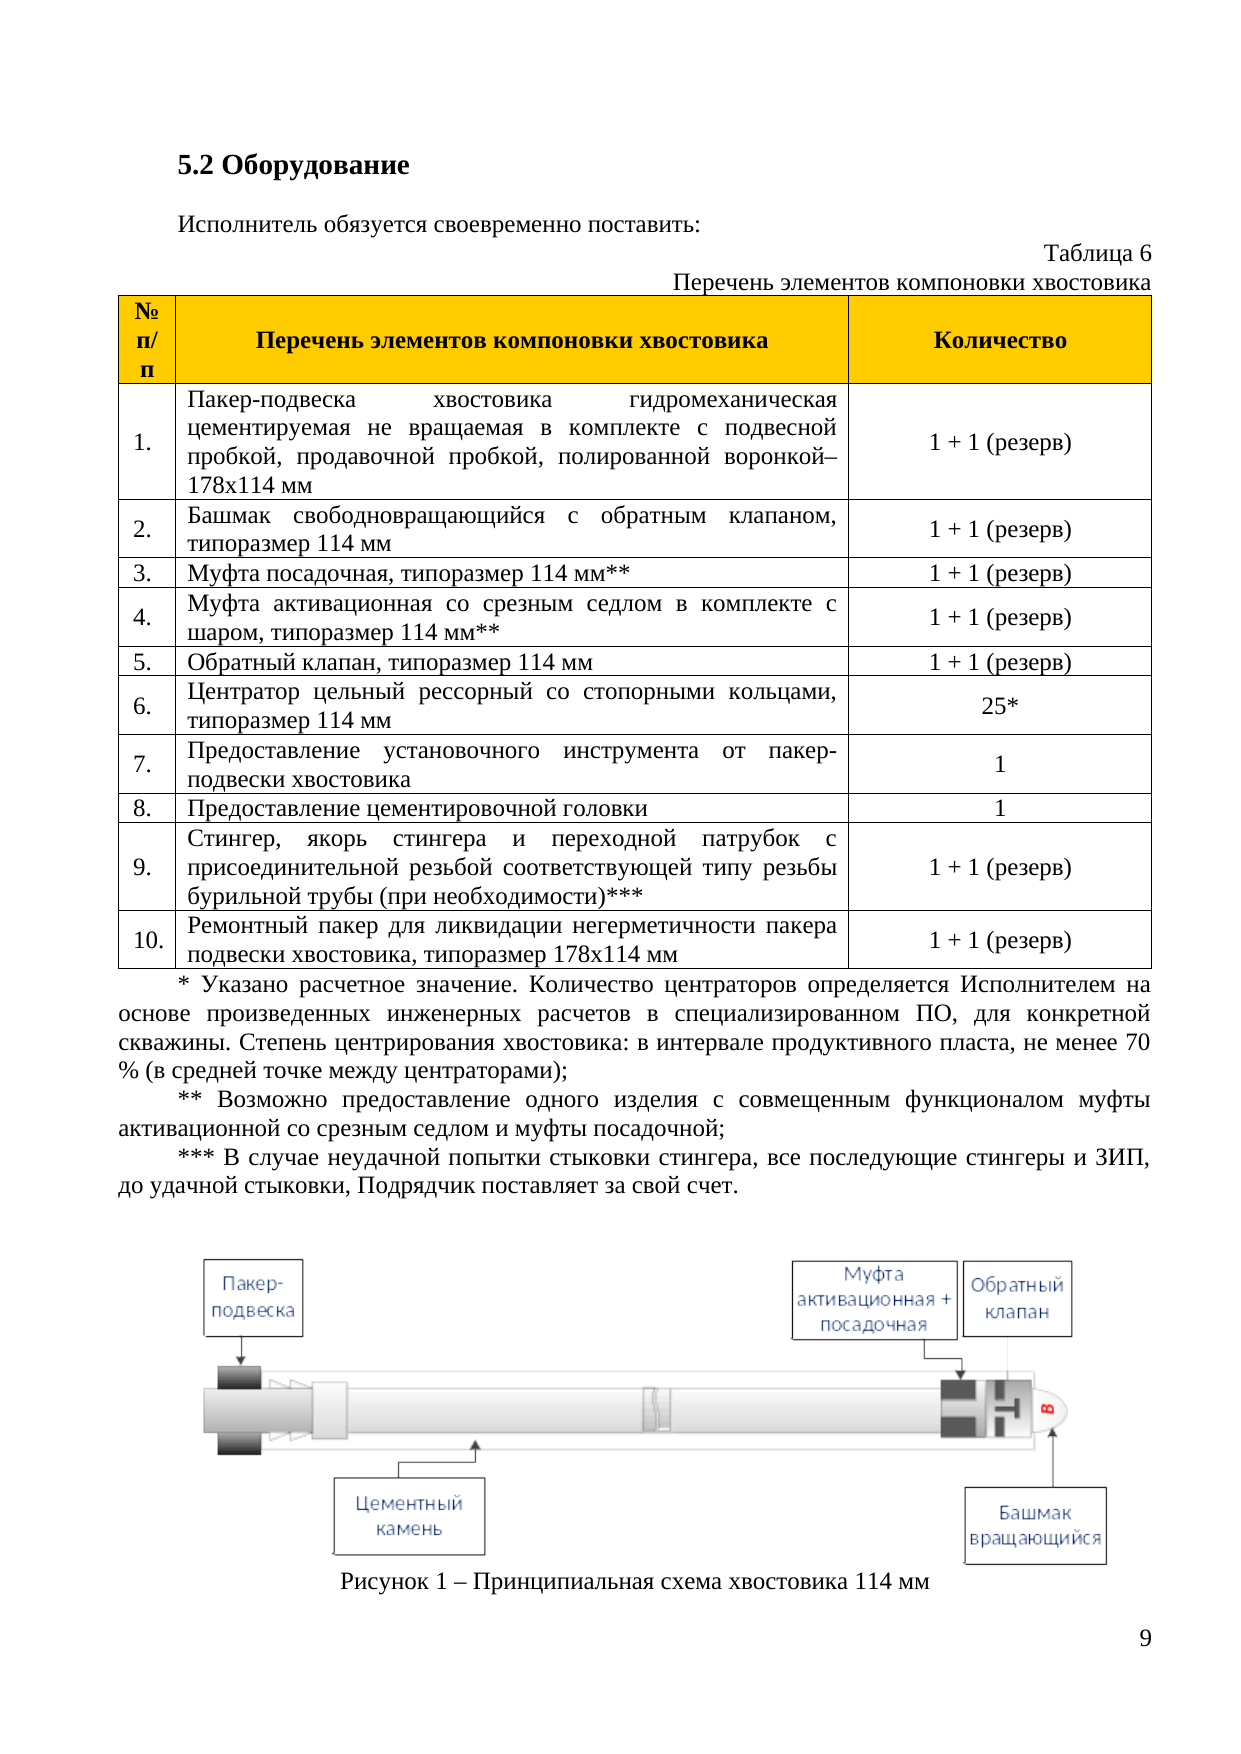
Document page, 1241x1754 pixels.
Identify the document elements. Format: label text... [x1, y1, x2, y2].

table_cell 1 + 1 (резерв) [849, 500, 1151, 557]
table_cell 1 + 1 (резерв) [849, 911, 1151, 968]
table_cell [119, 588, 175, 646]
table_cell 1 + 1 (резерв) [849, 588, 1151, 646]
text Исполнитель обязуется своевременно поставить: [118, 209, 1152, 238]
table_cell Центратор цельный рессорный со стопорными кольцами, типоразмер 114 мм [176, 676, 848, 734]
text Рисунок 1 – Принципиальная схема хвостовика 114 мм [118, 1566, 1152, 1595]
table_cell 1 + 1 (резерв) [849, 384, 1151, 499]
text Перечень элементов компоновки хвостовика [118, 267, 1152, 295]
table_cell [119, 911, 175, 968]
table_cell [119, 500, 175, 557]
table_cell 25* [849, 676, 1151, 734]
table_cell 1 + 1 (резерв) [849, 647, 1151, 675]
table_cell [119, 735, 175, 792]
table_cell Стингер, якорь стингера и переходной патрубок с присоединительной резьбой соответствующей типу резьбы бурильной трубы (при необходимости)*** [176, 823, 848, 909]
table_cell Предоставление установочного инструмента от пакер-подвески хвостовика [176, 735, 848, 792]
table_cell Пакер-подвеска хвостовика гидромеханическая цементируемая не вращаемая в комплекте с подвесной пробкой, продавочной пробкой, полированной воронкой– 178х114 мм [176, 384, 848, 499]
text *** В случае неудачной попытки стыковки стингера, все последующие стингеры и ЗИП, до удачной стыковки, Подрядчик поставляет за свой счет. [118, 1142, 1152, 1199]
table_cell 1 + 1 (резерв) [849, 558, 1151, 587]
table_cell Башмак свободновращающийся с обратным клапаном, типоразмер 114 мм [176, 500, 848, 557]
table_cell 1 + 1 (резерв) [849, 823, 1151, 909]
table_cell [119, 823, 175, 909]
table_cell Ремонтный пакер для ликвидации негерметичности пакера подвески хвостовика, типоразмер 178х114 мм [176, 911, 848, 968]
table_header Количество [849, 296, 1151, 383]
table_header № п/п [119, 296, 175, 383]
table_cell 1 [849, 794, 1151, 822]
text * Указано расчетное значение. Количество центраторов определяется Исполнителем на основе произведенных инженерных расчетов в специализированном ПО, для конкретной скважины. Степень центрирования хвостовика: в интервале продуктивного пласта, не менее 70 % (в средней точке между центраторами); [118, 969, 1152, 1084]
table_cell Муфта активационная со срезным седлом в комплекте с шаром, типоразмер 114 мм** [176, 588, 848, 646]
table_cell Муфта посадочная, типоразмер 114 мм** [176, 558, 848, 587]
table_cell [119, 384, 175, 499]
table_cell Обратный клапан, типоразмер 114 мм [176, 647, 848, 675]
table_cell 1 [849, 735, 1151, 792]
table_cell [119, 647, 175, 675]
table_cell [119, 558, 175, 587]
text Таблица 6 [118, 238, 1152, 267]
table_header Перечень элементов компоновки хвостовика [176, 296, 848, 383]
subtitle 5.2 Оборудование [177, 147, 1152, 180]
table_cell Предоставление цементировочной головки [176, 794, 848, 822]
table_cell [119, 676, 175, 734]
table_cell [119, 794, 175, 822]
text ** Возможно предоставление одного изделия с совмещенным функционалом муфты активационной со срезным седлом и муфты посадочной; [118, 1084, 1152, 1142]
